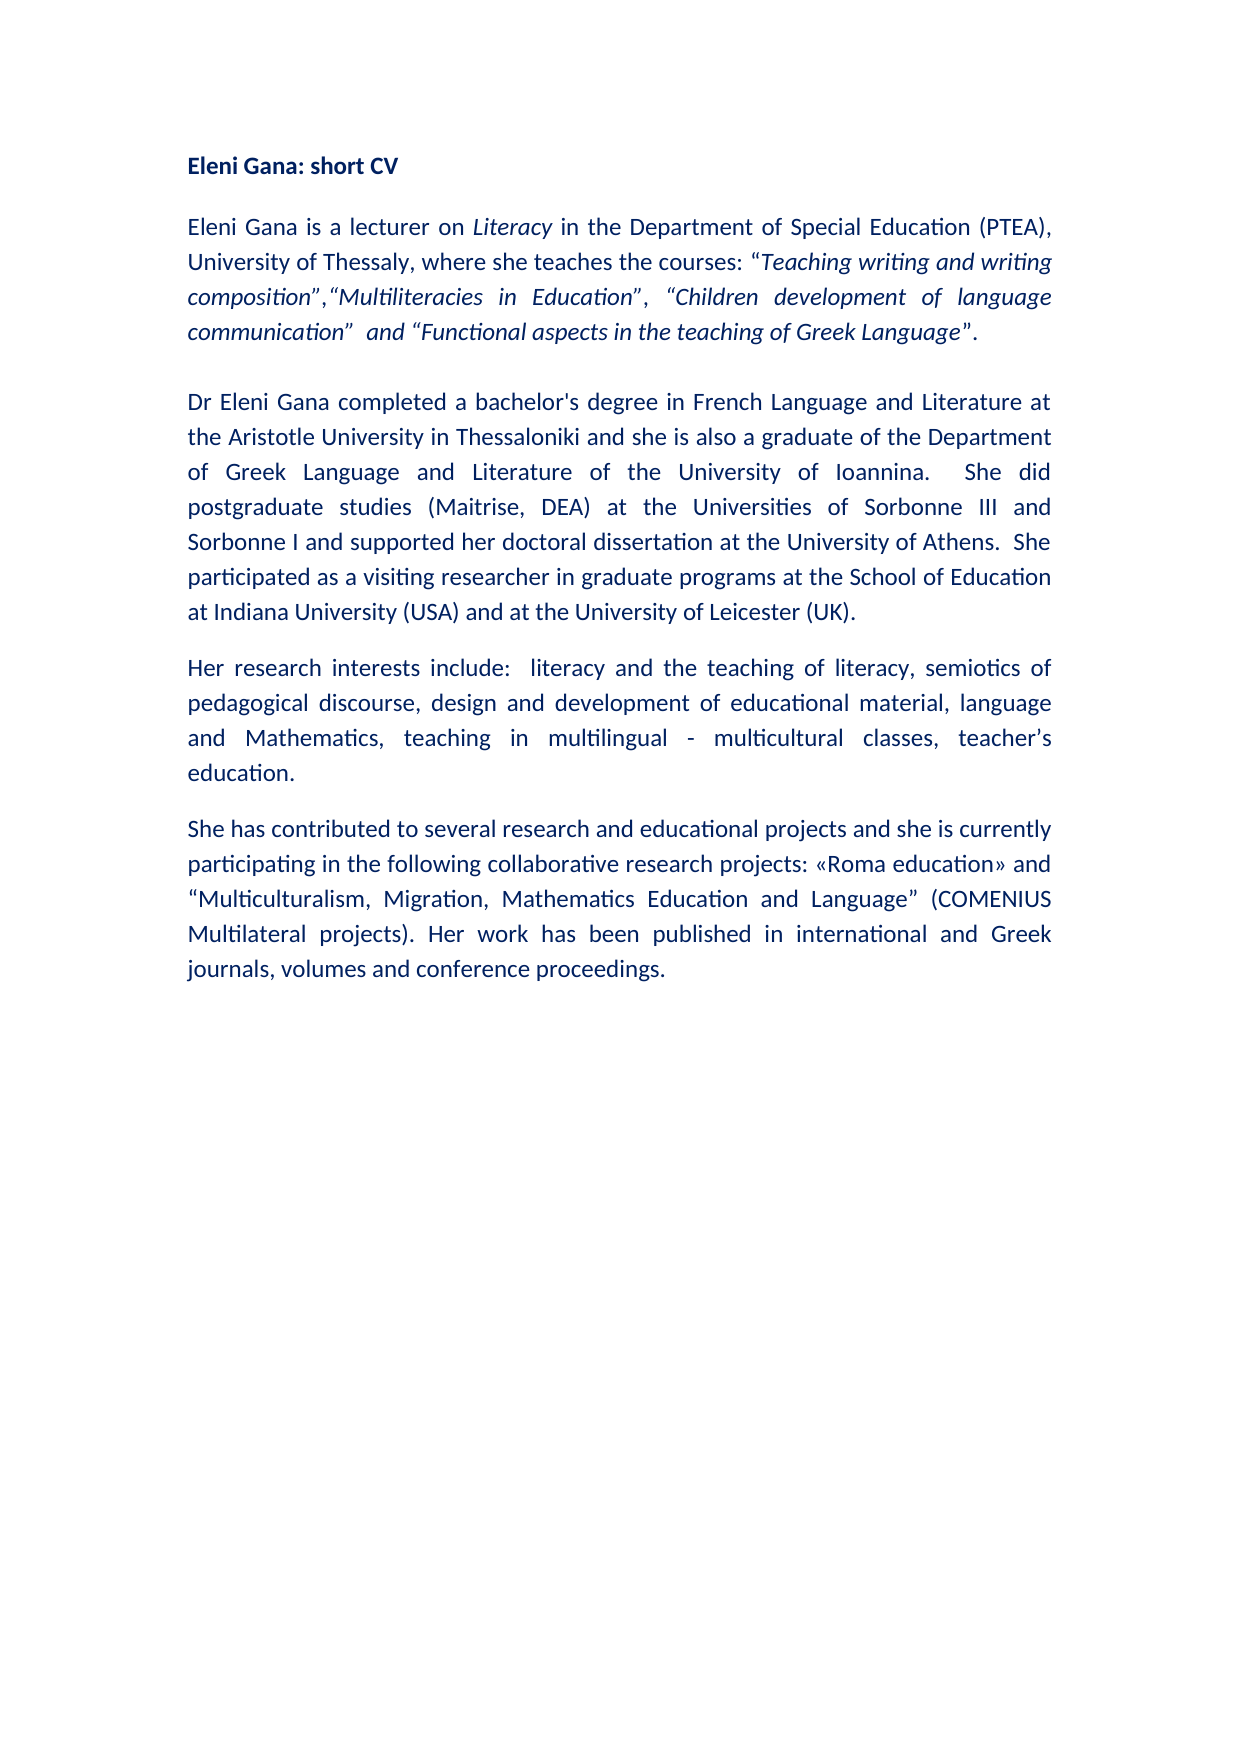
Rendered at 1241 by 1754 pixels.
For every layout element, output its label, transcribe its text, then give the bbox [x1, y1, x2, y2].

text Εleni Gana is a lecturer οn Literacy in the Department of Special Education (PTEA), University of Thessaly, where she teaches the courses: “Teaching writing and writing composition”,“Multiliteracies in Education”, “Children development of language communication” and “Functional aspects in the teaching of Greek Language”. [187, 211, 1053, 347]
text Her research interests include: literacy and the teaching of literacy, semiotics of pedagogical discourse, design and development of educational material, language and Mathematics, teaching in multilingual - multicultural classes, teacher’s education. [187, 652, 1053, 787]
text Dr Eleni Gana completed a bachelor's degree in French Language and Literature at the Aristotle University in Thessaloniki and she is also a graduate of the Department of Greek Language and Literature of the University of Ioannina. She did postgraduate studies (Maitrise, DEA) at the Universities of Sorbonne III and Sorbonne I and supported her doctoral dissertation at the University of Athens. She participated as a visiting researcher in graduate programs at the School of Education at Indiana University (USA) and at the University of Leicester (UK). [187, 386, 1053, 627]
text She has contributed to several research and educational projects and she is currently participating in the following collaborative research projects: «Roma education» and “Multiculturalism, Migration, Mathematics Education and Language” (COMENIUS Multilateral projects). Her work has been published in international and Greek journals, volumes and conference proceedings. [187, 813, 1053, 983]
text Eleni Gana: short CV [187, 150, 1053, 181]
